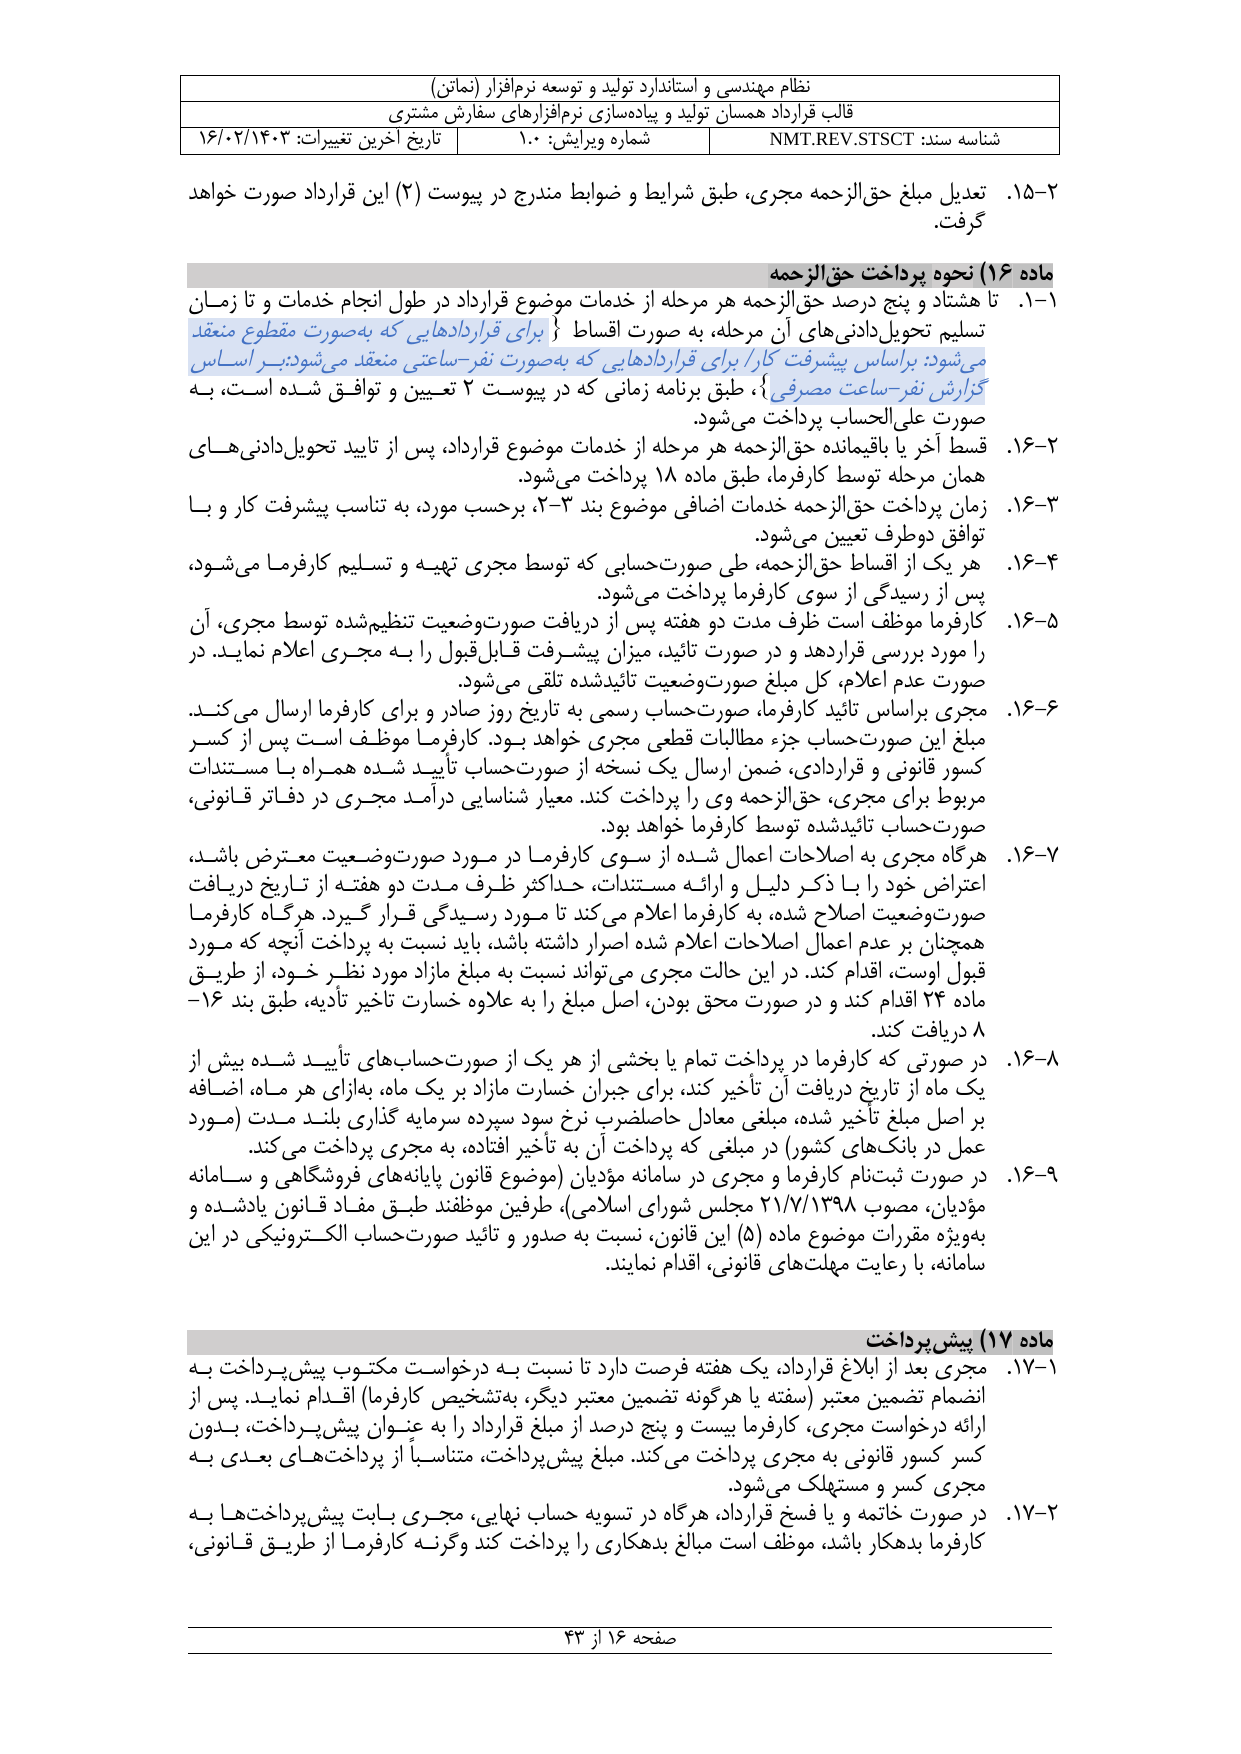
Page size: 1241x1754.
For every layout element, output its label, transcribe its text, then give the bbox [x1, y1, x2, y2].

text 16-3. زمان پرداخت حق‌الزحمه خدمات اضافی موضوع بند 3-2، برحسب مورد، به تناسب پیشرفت کار و با توافق دوطرف تعیین می‌شود. [187, 493, 1059, 551]
text 17-1. مجری بعد از ابلاغ قرارداد، یک هفته فرصت دارد تا نسبت به درخواست مکتوب پیش‌پرداخت به انضمام تضمین معتبر (سفته یا هرگونه تضمین معتبر دیگر، به‌تشخیص کارفرما) اقدام نماید. پس از ارائه درخواست مجری، کارفرما بیست و پنج درصد از مبلغ قرارداد را به عنوان پیش‌پرداخت، بدون کسر کسور قانونی به مجری پرداخت می‌کند. مبلغ پیش‌پرداخت، متناسباً از پرداخت‌های بعدی به مجری کسر و مستهلک می‌شود. [187, 1355, 1059, 1501]
text 16-5. کارفرما موظف است ظرف مدت دو هفته پس از دریافت صورت‌‌وضعیت تنظیم‌شده توسط مجری، آن را مورد بررسی قراردهد و در صورت تائید، میزان پیشرفت قابل‌قبول را به مجری اعلام نماید. در صورت عدم اعلام، کل مبلغ صورت‌وضعیت تائیدشده تلقی می‌شود. [187, 609, 1059, 697]
text 15-2. تعدیل مبلغ حق‌الزحمه مجری، طبق شرایط و ضوابط مندرج در پیوست (۲) این قرارداد صورت خواهد گرفت. [187, 180, 1059, 238]
text ماده 16) نحوه پرداخت حق‌الزحمه [187, 263, 982, 288]
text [187, 1501, 1059, 1559]
text 1-1. تا هشتاد و پنج درصد حق‌الزحمه هر مرحله از خدمات موضوع قرارداد در طول انجام خدمات و تا زمان تسلیم تحویل‌دادنی‌های آن مرحله، به صورت اقساط { برای قراردادهایی که به‌صورت مقطوع منعقد می‌شود: براساس پیشرفت کار/ برای قراردادهایی که به‌صورت نفر-ساعتی منعقد می‌شود:بر اساس گزارش نفر-ساعت مصرفی}، طبق برنامه زمانی که در پیوست ۲ تعیین و توافق شده است، به صورت علی‌الحساب پرداخت می‌شود. [187, 288, 1059, 434]
text 16-6. مجری براساس تائید کارفرما، صورت‌حساب رسمی به‌ تاریخ روز صادر و برای کارفرما ارسال می‌کند. مبلغ این صورت‌حساب جزء مطالبات قطعی مجری خواهد بود. کارفرما موظف است پس از کسر کسور قانونی و قراردادی، ضمن ارسال یک نسخه از صورت‌حساب تأیید شده همراه با مستندات مربوط برای مجری، حق‌الزحمه وی را پرداخت کند. معیار شناسایی درآمد مجری در دفاتر قانونی، صورت‌حساب تائیدشده توسط کارفرما خواهد بود. [187, 697, 1059, 843]
text 16-2. قسط آخر یا باقیمانده حق‌الزحمه هر مرحله از خدمات موضوع قرارداد، پس از تایید تحویل‌دادنی‌های همان مرحله توسط کارفرما، طبق ماده 18 پرداخت می‌شود. [187, 434, 1059, 493]
text 16-4. هر یک از اقساط حق‌الزحمه، طی صورت‌حسابی که توسط مجری تهیه و تسلیم کارفرما می‌شود، پس از رسیدگی از سوی کارفرما پرداخت می‌شود. [187, 551, 1059, 609]
text 16-9. در صورت ثبت‌نام کارفرما و مجری در سامانه مؤدیان (موضوع قانون پایانه‌های فروشگاهی و سامانه مؤدیان، مصوب ۲۱/۷/۱۳۹۸ مجلس شورای اسلامی)، طرفین موظفند طبق مفاد قانون یادشده و به‌ویژه مقررات موضوع ماده (۵) این قانون، نسبت به صدور و تائید صورت‌حساب الکترونیکی در این سامانه، با رعایت مهلت‌های قانونی، اقدام نمایند. [187, 1163, 1059, 1280]
text ماده 17)‌ پیش‌پرداخت [187, 1330, 973, 1355]
text 16-7. هرگاه مجری به اصلاحات اعمال شده از سوی کارفرما در مورد صورت‌وضعیت معترض باشد، اعتراض خود را با ذکر دلیل و ارائه مستندات، حداکثر ظرف مدت دو هفته از تاریخ دریافت صورت‌‌وضعیت اصلاح شده، به کارفرما اعلام می‌کند تا مورد رسیدگی قرار گیرد. هرگاه کارفرما همچنان بر عدم اعمال اصلاحات اعلام شده اصرار داشته باشد، باید نسبت به پرداخت آنچه که مورد قبول اوست، اقدام کند. در این حالت مجری می‌تواند نسبت به مبلغ مازاد مورد نظر خود، از طریق ماده 24 اقدام کند و در صورت محق بودن، اصل مبلغ را به علاوه خسارت تاخیر تأدیه، طبق بند 16-8 دریافت کند. [187, 843, 1059, 1047]
text 16-8. در صورتی که کارفرما در پرداخت تمام یا بخشی از هر یک از صورت‌حساب‌های تأیید شده بیش از یک ماه از تاریخ دریافت آن تأخیر کند، برای جبران خسارت مازاد بر یک ماه، به‌ازای هر ماه، اضافه بر اصل مبلغ تأخیر شده، مبلغی معادل حاصلضرب نرخ سود سپرده سرمایه گذاری بلند مدت (مورد عمل در بانک‌های کشور) در مبلغی که پرداخت آن به تأخیر افتاده، به مجری پرداخت می‌کند. [187, 1047, 1059, 1163]
